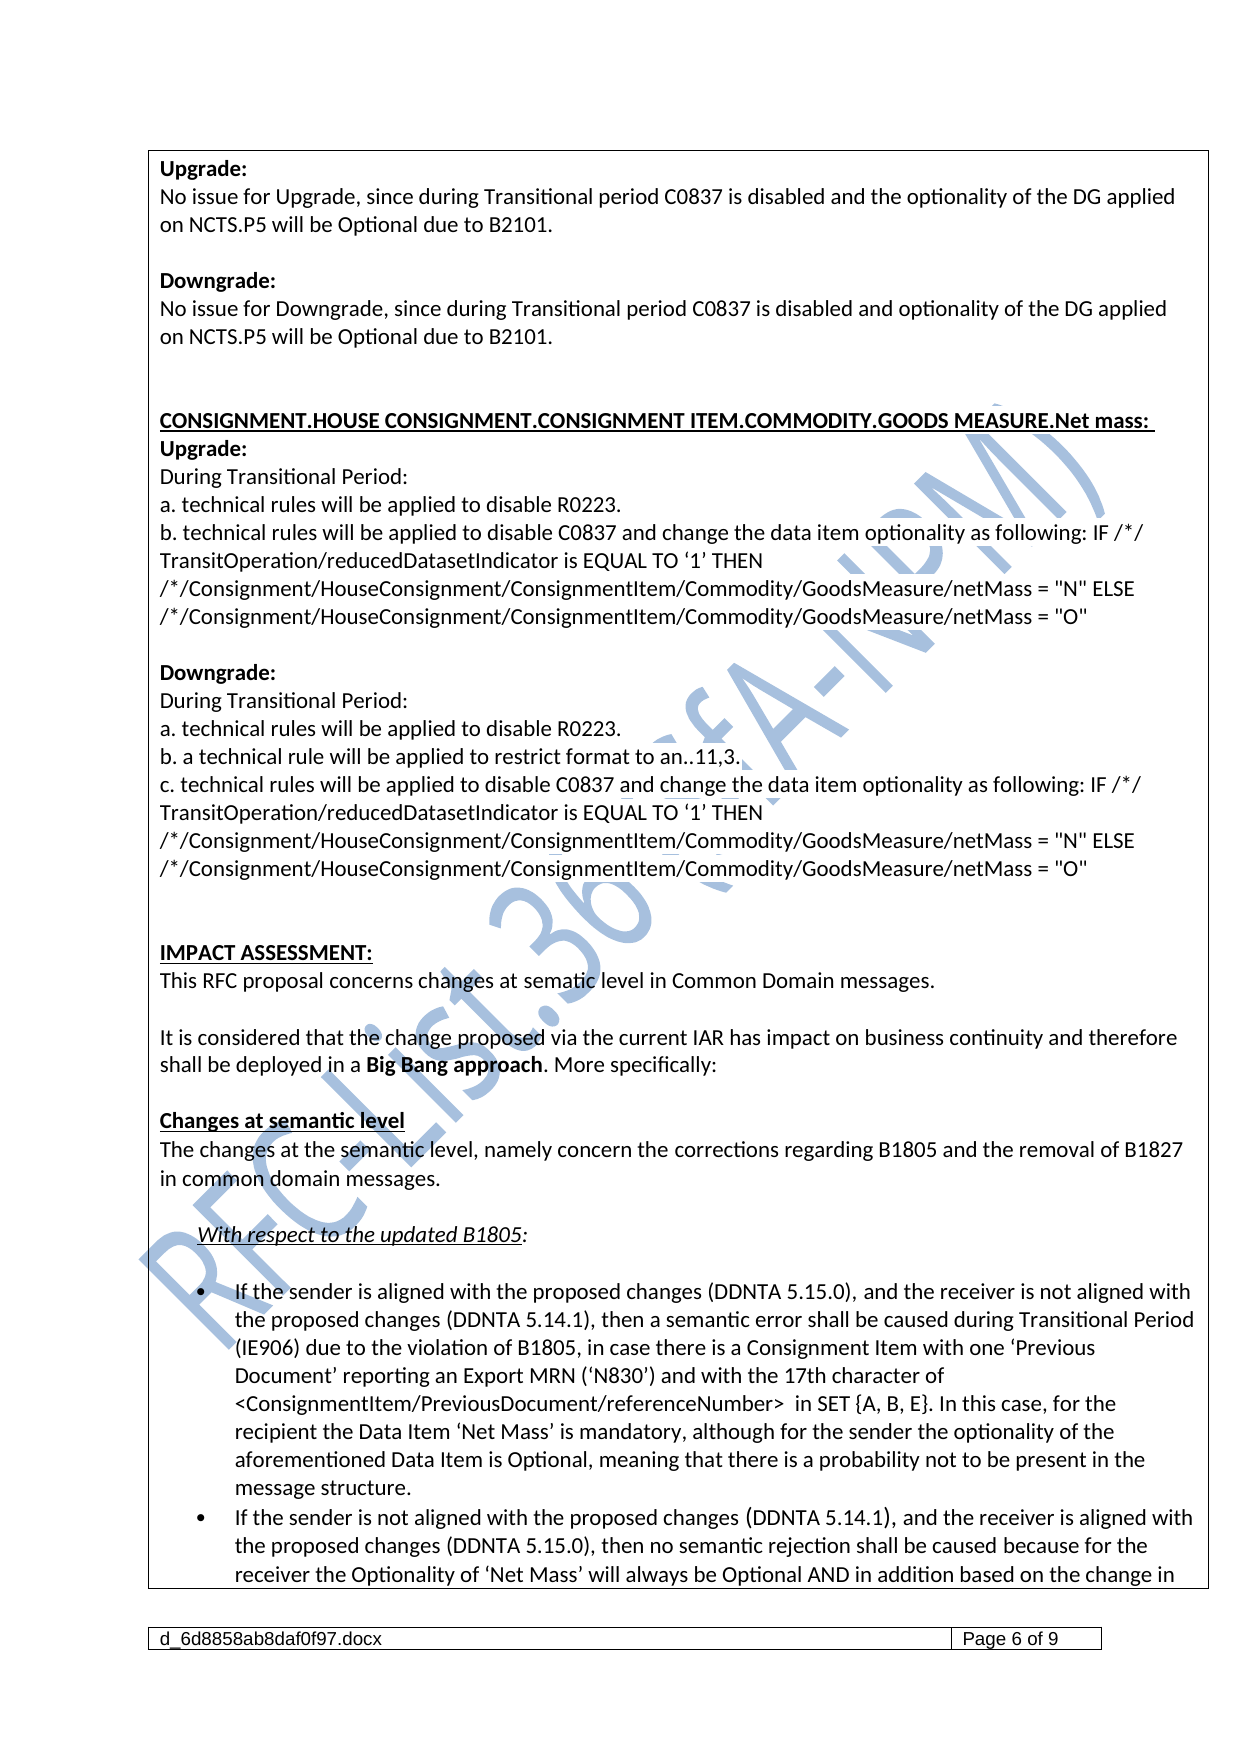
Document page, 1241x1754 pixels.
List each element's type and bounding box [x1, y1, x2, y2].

table_header [149, 151, 1208, 1588]
